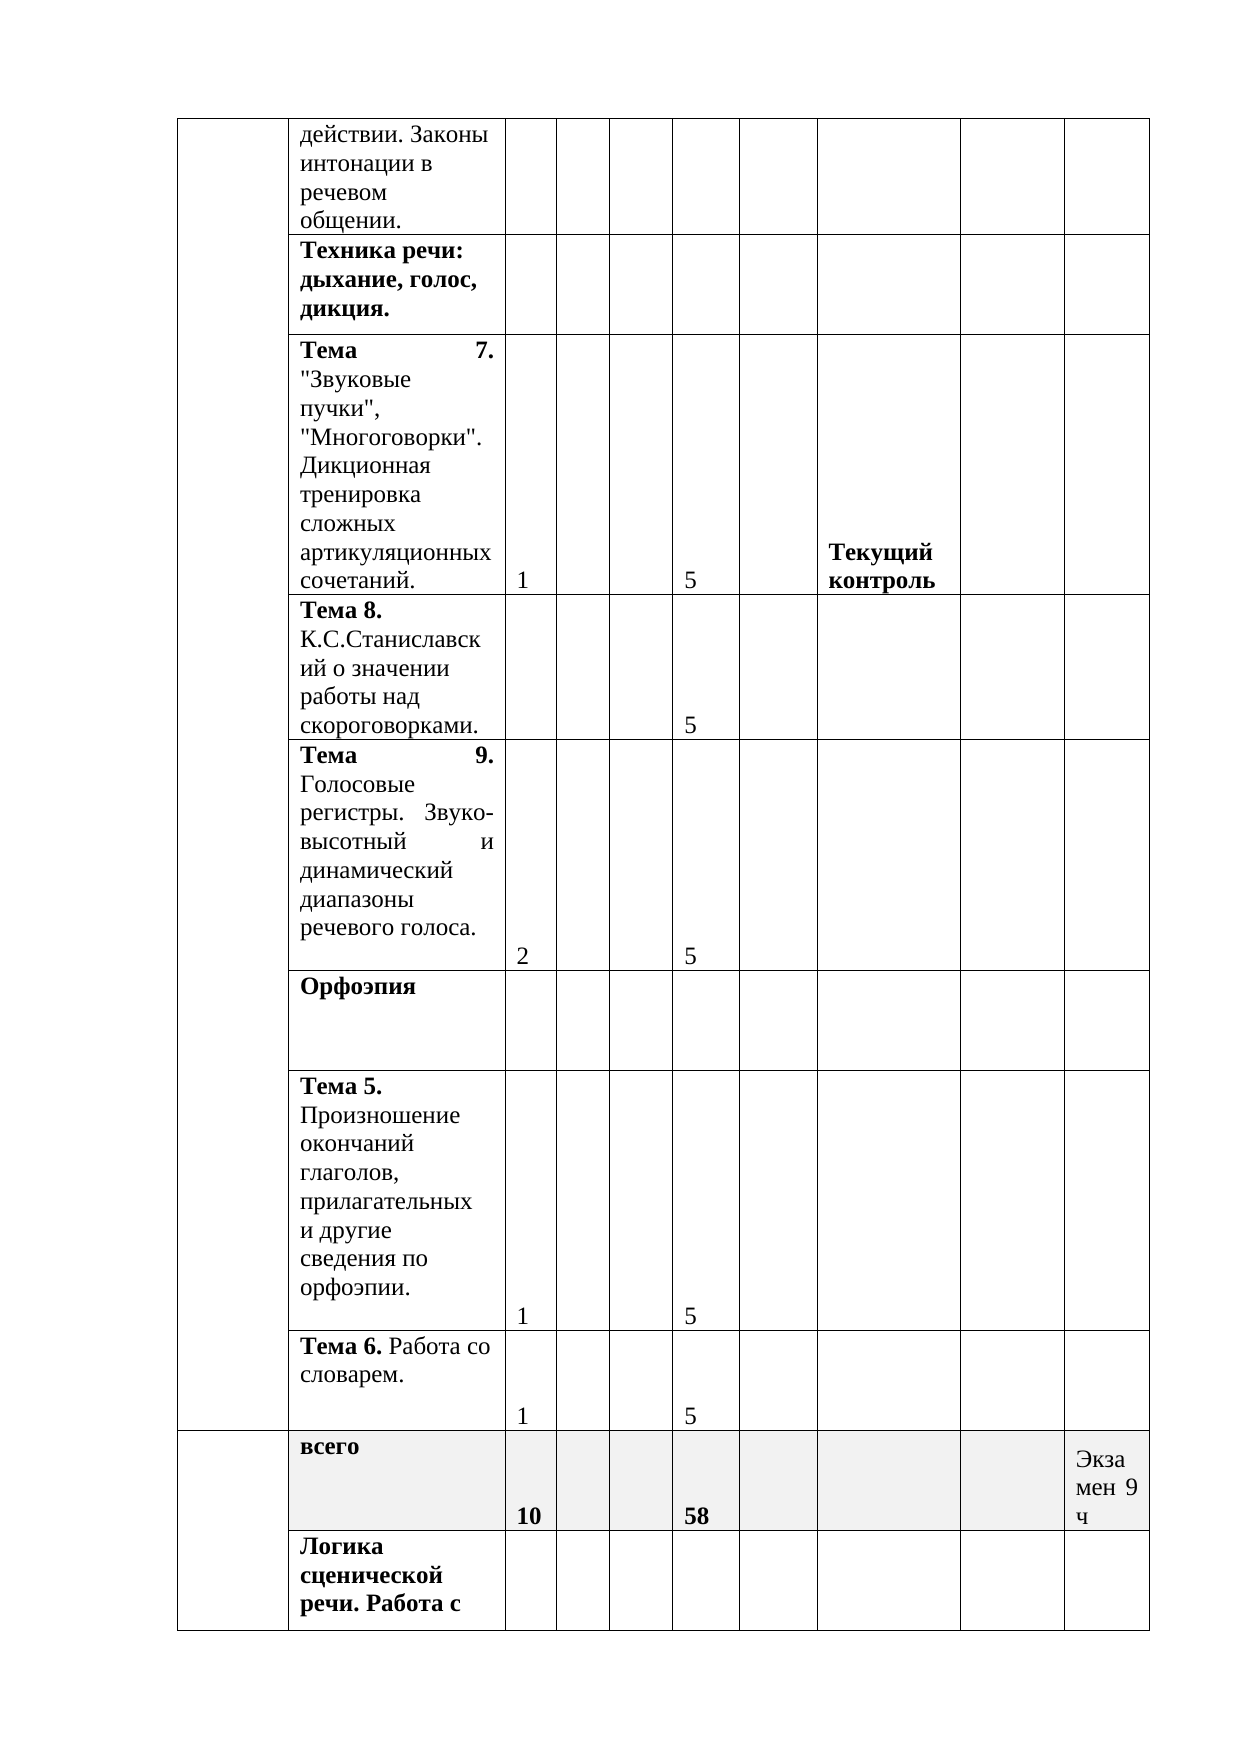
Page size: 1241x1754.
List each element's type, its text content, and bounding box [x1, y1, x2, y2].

table_cell [673, 971, 739, 1070]
table_cell [506, 235, 556, 334]
table_cell [610, 1431, 672, 1530]
table_cell [557, 335, 609, 594]
table_cell [740, 595, 817, 739]
table_cell 2 [506, 740, 556, 970]
table_cell Тема 6. Работа со словарем. [289, 1331, 505, 1430]
table_cell [961, 119, 1064, 234]
table_cell [506, 595, 556, 739]
table_cell [506, 971, 556, 1070]
table_cell Тема 8. К.С.Станиславский о значении работы над скороговорками. [289, 595, 505, 739]
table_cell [289, 1531, 505, 1630]
table_cell [557, 235, 609, 334]
table_cell [610, 335, 672, 594]
table_cell 1 [506, 335, 556, 594]
table_cell [818, 1431, 960, 1530]
table_cell [818, 235, 960, 334]
table_cell 1 [506, 1071, 556, 1330]
table_cell [740, 335, 817, 594]
table_cell 5 [673, 1071, 739, 1330]
table_cell [673, 1531, 739, 1630]
table_cell Орфоэпия [289, 971, 505, 1070]
table_cell 58 [673, 1431, 739, 1530]
table_cell [961, 971, 1064, 1070]
table_cell 1 [506, 1331, 556, 1430]
table_cell [557, 1071, 609, 1330]
table_cell [557, 119, 609, 234]
table_cell 5 [673, 740, 739, 970]
table_cell [818, 971, 960, 1070]
table_cell Текущий контроль [818, 335, 960, 594]
table_cell Тема 7. "Звуковые пучки", "Многоговорки". Дикционная тренировка сложных артикуляционных сочетаний. [289, 335, 505, 594]
table_cell [610, 1331, 672, 1430]
table_cell Техника речи: дыхание, голос, дикция. [289, 235, 505, 334]
table_cell [673, 235, 739, 334]
table_cell [1065, 971, 1149, 1070]
table_cell 6 [673, 119, 739, 234]
table_cell 1 [506, 119, 556, 234]
table_cell [1065, 1331, 1149, 1430]
table_cell [1065, 1071, 1149, 1330]
table_cell [557, 740, 609, 970]
table_cell [1065, 119, 1149, 234]
table_cell [610, 971, 672, 1070]
table_cell [1065, 595, 1149, 739]
table_cell [610, 740, 672, 970]
table_cell [610, 1531, 672, 1630]
table_cell [557, 1331, 609, 1430]
table_cell [818, 1071, 960, 1330]
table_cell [289, 119, 505, 234]
table_cell [740, 1531, 817, 1630]
table_cell [610, 595, 672, 739]
table_cell [557, 971, 609, 1070]
table_cell всего [289, 1431, 505, 1530]
table_cell [610, 1071, 672, 1330]
table_cell [961, 595, 1064, 739]
table_cell [740, 235, 817, 334]
table_cell [961, 335, 1064, 594]
table_cell [818, 740, 960, 970]
table_cell [557, 1531, 609, 1630]
table_cell [557, 595, 609, 739]
table_cell 5 [673, 335, 739, 594]
table_cell [740, 1331, 817, 1430]
table_cell [818, 119, 960, 234]
table_cell [961, 1531, 1064, 1630]
table_cell [818, 1531, 960, 1630]
table_cell 5 [673, 595, 739, 739]
table_cell [1065, 740, 1149, 970]
table_cell [961, 1331, 1064, 1430]
table_cell [610, 235, 672, 334]
table_cell Тема 5. Произношение окончаний глаголов, прилагательных и другие сведения по орфоэпии. [289, 1071, 505, 1330]
table_cell [740, 1431, 817, 1530]
table_cell [740, 119, 817, 234]
table_cell 10 [506, 1431, 556, 1530]
table_cell [1065, 1531, 1149, 1630]
table_cell [1065, 235, 1149, 334]
table_cell [818, 1331, 960, 1430]
table_cell [961, 1431, 1064, 1530]
table_cell [610, 119, 672, 234]
table_cell Тема 9. Голосовые регистры. Звуко-высотный и динамический диапазоны речевого голоса. [289, 740, 505, 970]
table_cell [961, 1071, 1064, 1330]
table_cell [961, 235, 1064, 334]
table_cell IV [178, 1431, 288, 1630]
table_cell Экзамен 9 ч [1065, 1431, 1149, 1530]
table_cell [961, 740, 1064, 970]
table_cell [557, 1431, 609, 1530]
table_cell [740, 1071, 817, 1330]
table_cell [818, 595, 960, 739]
table_cell 5 [673, 1331, 739, 1430]
table_cell [1065, 335, 1149, 594]
table_cell [506, 1531, 556, 1630]
table_cell [740, 740, 817, 970]
table_cell [740, 971, 817, 1070]
